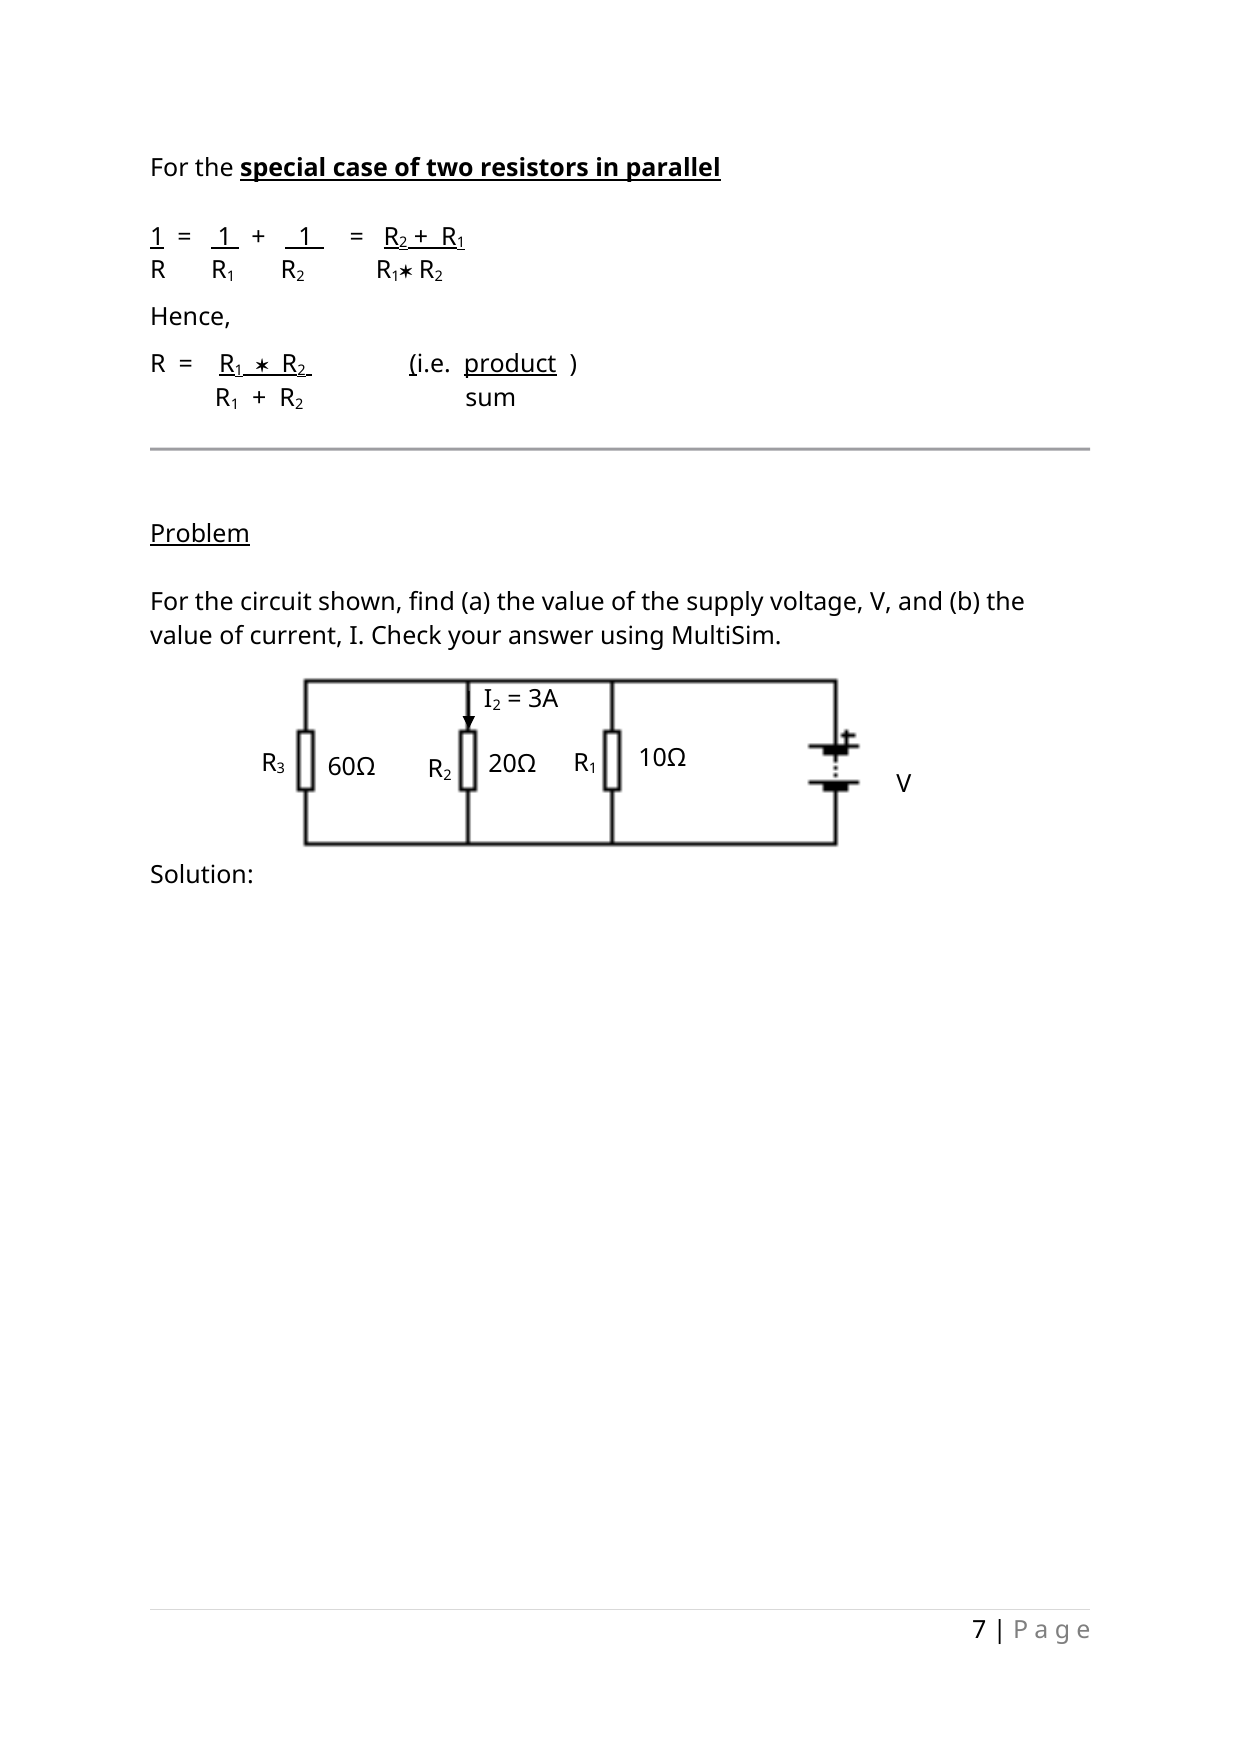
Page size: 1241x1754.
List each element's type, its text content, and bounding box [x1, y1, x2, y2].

text R1 + R2 sum [150, 379, 1090, 413]
text R R1 R2 R1 R2 [150, 252, 1090, 286]
text For the special case of two resistors in parallel [150, 150, 1090, 184]
text Hence, [150, 299, 1090, 333]
text R = R1 R2 (i.e. product ) [150, 345, 1090, 379]
picture [262, 666, 882, 887]
text Solution: [150, 856, 1090, 890]
text Problem [150, 516, 1090, 550]
text 1 = 1 + 1_ = R2 + R1 [150, 218, 1090, 252]
text For the circuit shown, find (a) the value of the supply voltage, V, and (b) the value of current, I. Check your answer using MultiSim. [150, 584, 1090, 652]
